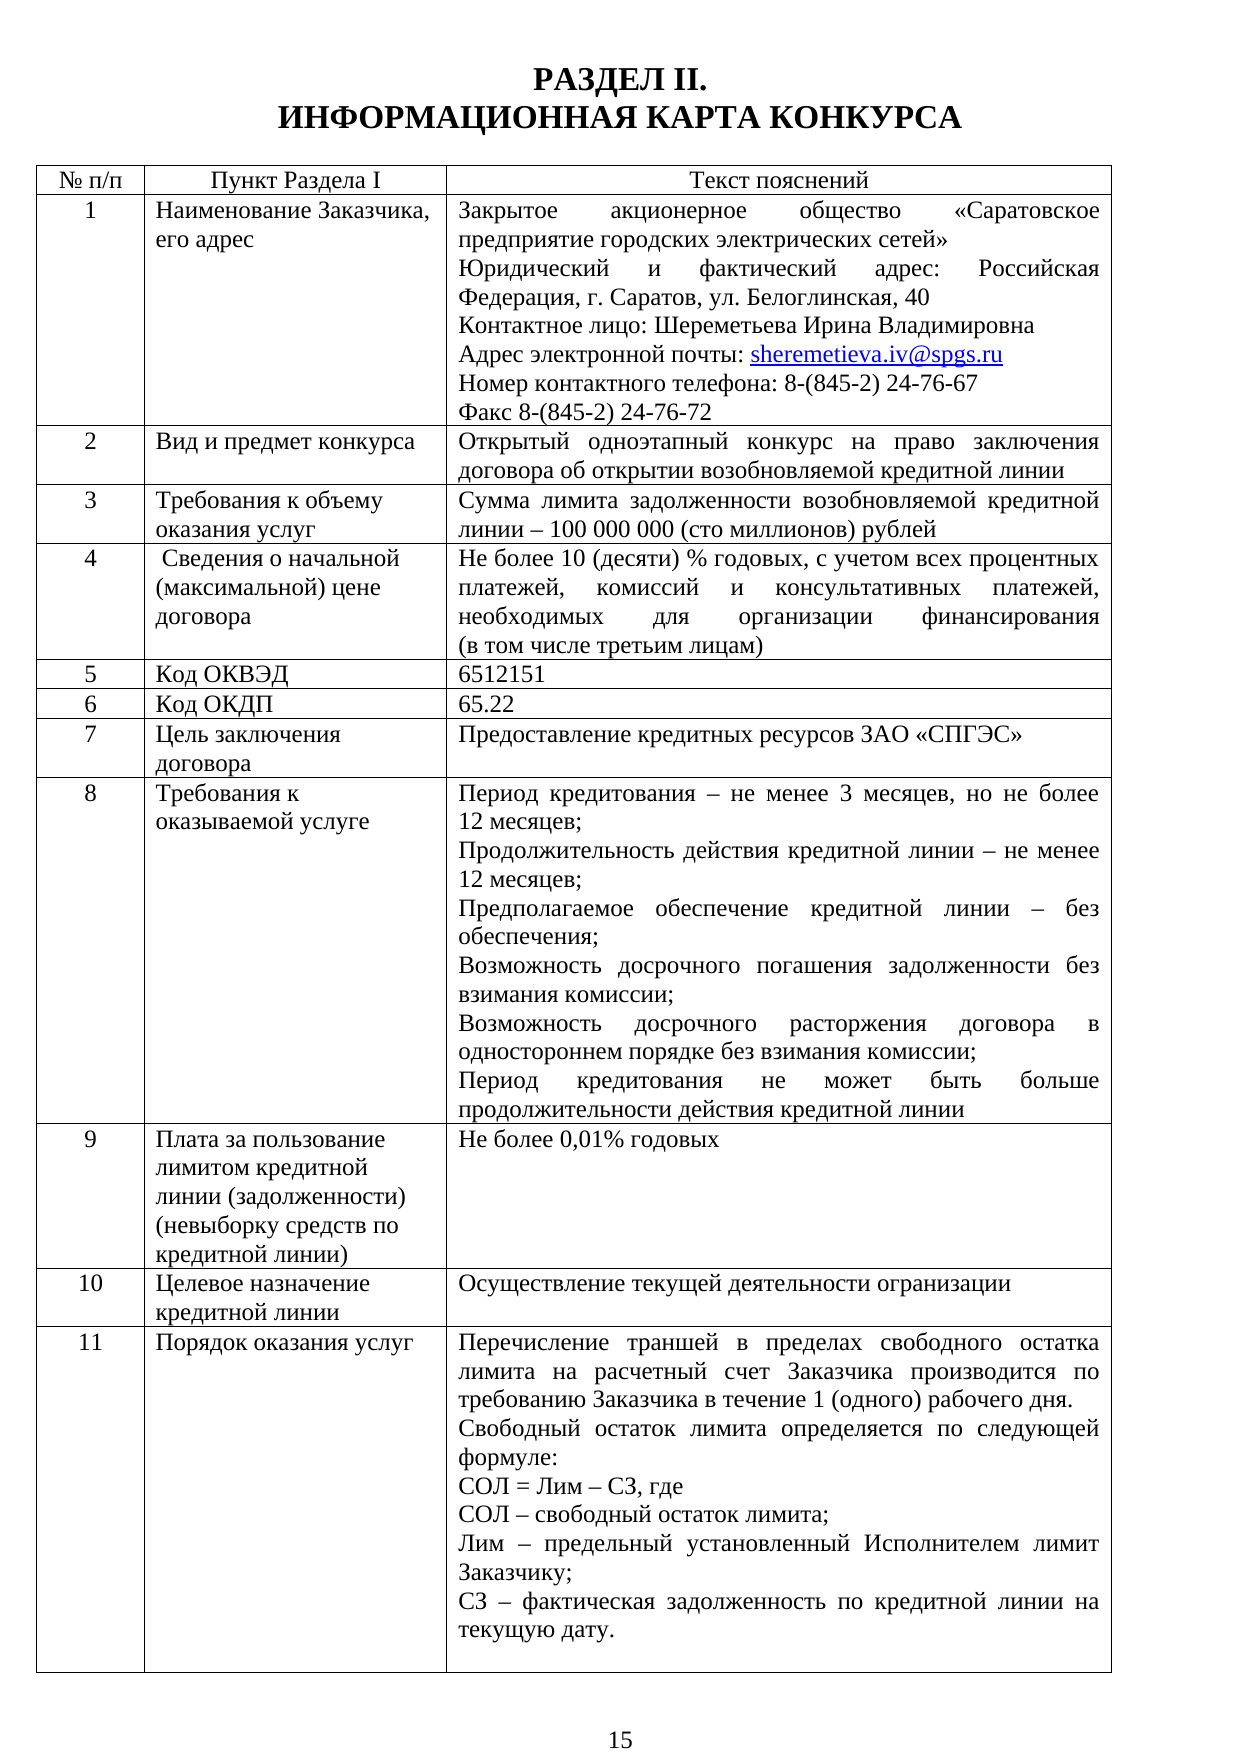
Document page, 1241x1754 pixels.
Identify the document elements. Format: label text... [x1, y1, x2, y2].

table_header № п/п [37, 166, 144, 194]
table_cell Код ОКВЭД [145, 660, 446, 688]
table_cell 10 [37, 1269, 144, 1326]
table_cell 65.22 [447, 689, 1111, 718]
table_cell 4 [37, 544, 144, 658]
table_cell Период кредитования – не менее 3 месяцев, но не более 12 месяцев; Продолжительность действия кредитной линии – не менее 12 месяцев; Предполагаемое обеспечение кредитной линии – без обеспечения; Возможность досрочного погашения задолженности без взимания комиссии; Возможность досрочного расторжения договора в одностороннем порядке без взимания комиссии; Период кредитования не может быть больше продолжительности действия кредитной линии [447, 778, 1111, 1123]
table_cell Закрытое акционерное общество «Саратовское предприятие городских электрических сетей» Юридический и фактический адрес: Российская Федерация, г. Саратов, ул. Белоглинская, 40 Контактное лицо: Шереметьева Ирина Владимировна Адрес электронной почты: sheremetieva.iv@spgs.ru Номер контактного телефона: 8-(845-2) 24-76-67 Факс 8-(845-2) 24-76-72 [447, 195, 1111, 425]
table_cell Не более 10 (десяти) % годовых, с учетом всех процентных платежей, комиссий и консультативных платежей, необходимых для организации финансирования (в том числе третьим лицам) [447, 544, 1111, 658]
table_cell Цель заключения договора [145, 719, 446, 777]
table_cell 7 [37, 719, 144, 777]
table_cell Наименование Заказчика, его адрес [145, 195, 446, 425]
table_cell 5 [37, 660, 144, 688]
table_cell Осуществление текущей деятельности огранизации [447, 1269, 1111, 1326]
table_cell 9 [37, 1124, 144, 1267]
table_cell Не более 0,01% годовых [447, 1124, 1111, 1267]
table_cell Плата за пользование лимитом кредитной линии (задолженности) (невыборку средств по кредитной линии) [145, 1124, 446, 1267]
table_cell 6512151 [447, 660, 1111, 688]
table_cell 3 [37, 485, 144, 542]
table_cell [145, 1327, 446, 1672]
table_cell 2 [37, 426, 144, 484]
table_cell Предоставление кредитных ресурсов ЗАО «СПГЭС» [447, 719, 1111, 777]
table_cell Вид и предмет конкурса [145, 426, 446, 484]
subtitle РАЗДЕЛ II. [59, 59, 1181, 97]
table_cell 8 [37, 778, 144, 1123]
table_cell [447, 1327, 1111, 1672]
table_header Пункт Раздела I [145, 166, 446, 194]
table_cell Целевое назначение кредитной линии [145, 1269, 446, 1326]
table_cell 11 [37, 1327, 144, 1672]
table_cell Сведения о начальной (максимальной) цене договора [145, 544, 446, 658]
table_cell Сумма лимита задолженности возобновляемой кредитной линии – 100 000 000 (сто миллионов) рублей [447, 485, 1111, 542]
table_header Текст пояснений [447, 166, 1111, 194]
table_cell 6 [37, 689, 144, 718]
table_cell Требования к оказываемой услуге [145, 778, 446, 1123]
table_cell 1 [37, 195, 144, 425]
table_cell Открытый одноэтапный конкурс на право заключения договора об открытии возобновляемой кредитной линии [447, 426, 1111, 484]
table_cell Код ОКДП [145, 689, 446, 718]
subtitle ИНФОРМАЦИОННАЯ КАРТА КОНКУРСА [59, 97, 1181, 136]
table_cell Требования к объему оказания услуг [145, 485, 446, 542]
